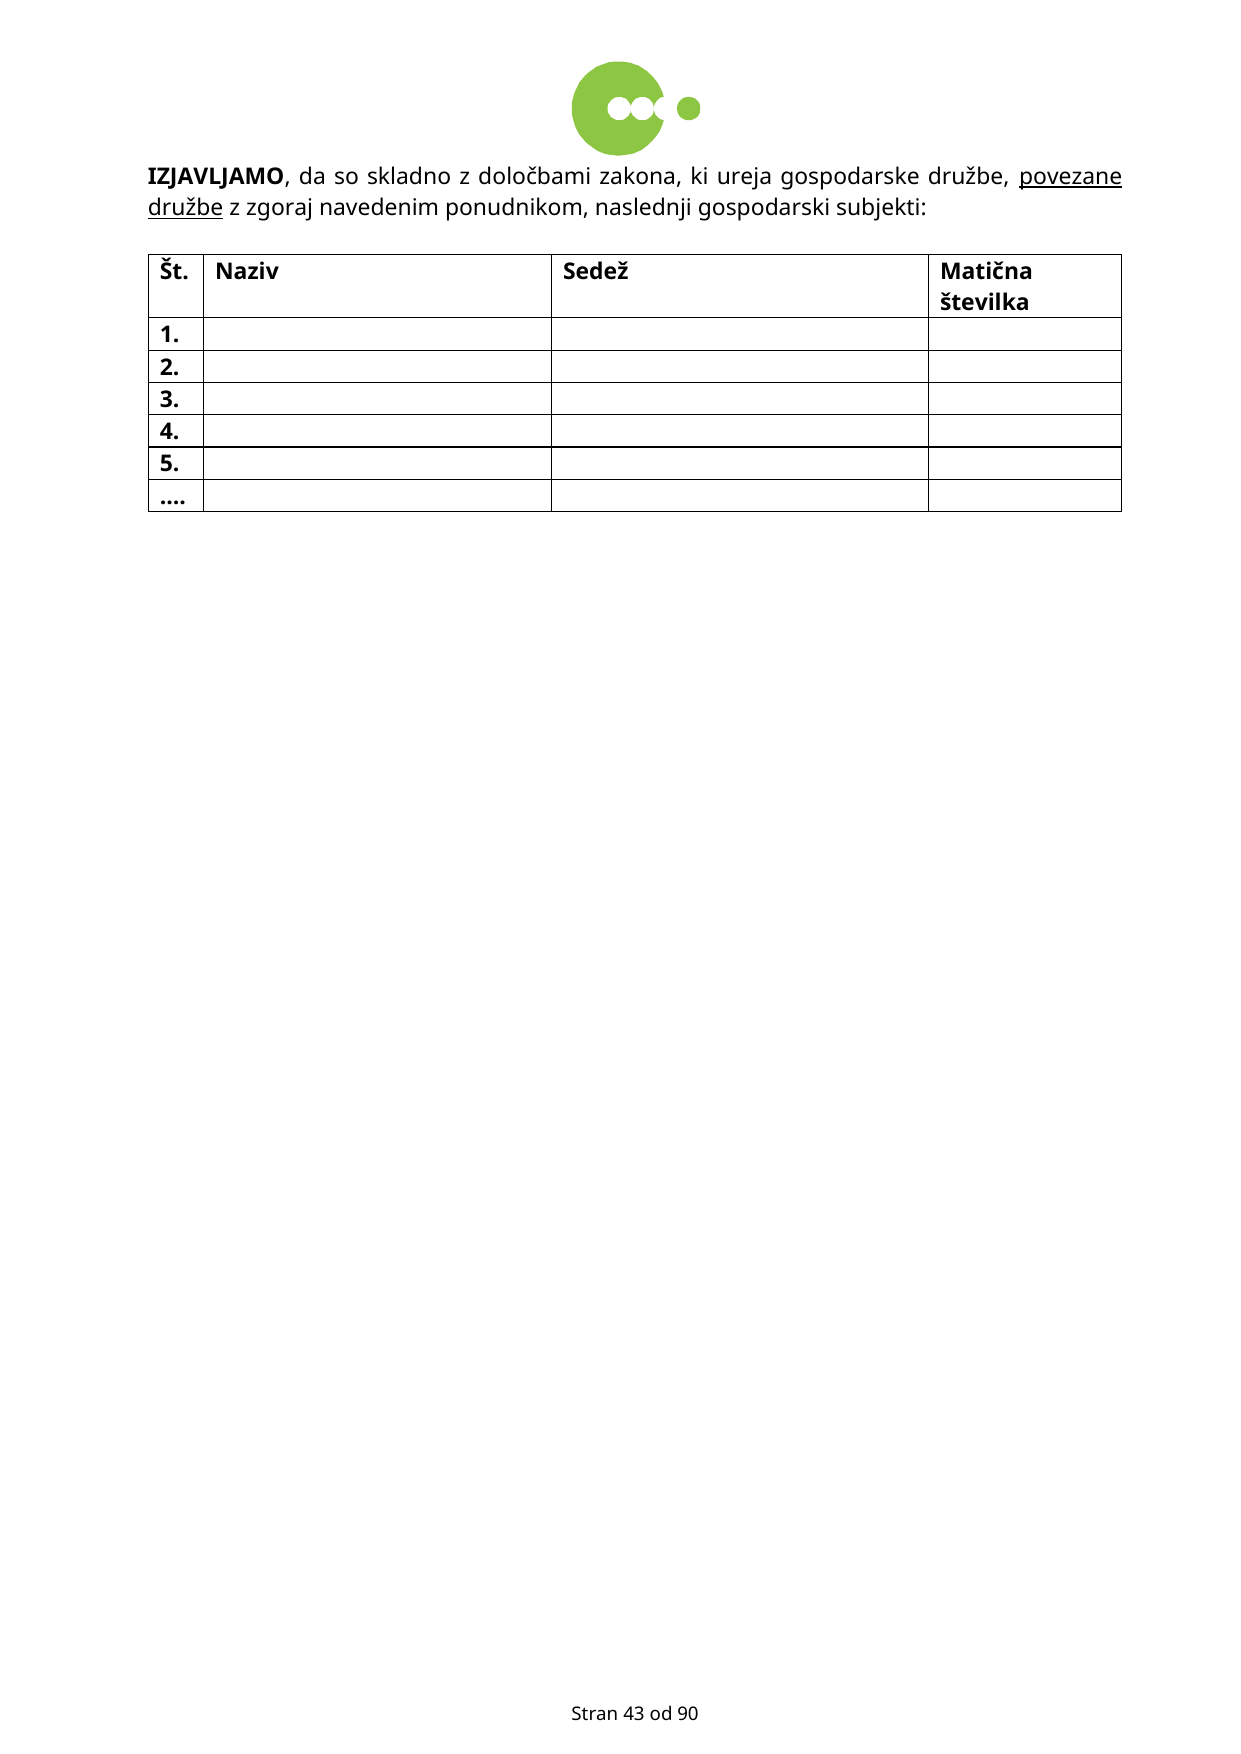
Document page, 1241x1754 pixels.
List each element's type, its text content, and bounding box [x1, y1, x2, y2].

table_cell [204, 383, 551, 414]
table_cell [552, 415, 928, 446]
table_cell …. [149, 480, 203, 511]
table_cell 3. [149, 383, 203, 414]
table_cell [552, 448, 928, 479]
table_cell 5. [149, 448, 203, 479]
table_header Št. [149, 255, 203, 317]
table_cell [552, 351, 928, 382]
table_cell [204, 448, 551, 479]
table_header Matična številka [929, 255, 1121, 317]
table_cell [929, 318, 1121, 349]
table_cell [929, 448, 1121, 479]
table_header Sedež [552, 255, 928, 317]
table_cell [929, 480, 1121, 511]
table_cell [204, 480, 551, 511]
text * Novela Zakona o gospodarskih družbah (ZGD-1G, Uradni list RS, št. 57/2012 z dne 27. 7. 2012) ukinja tihe družbe, ki po samem zakonu prenehajo obstajati z dnem, ko začne veljati zakon, to je dne 28. 7. 2012. Za družbe s sedežem v Republiki Sloveniji tako del določbe šestega odstavka 14. člena ZIntPK, ki določa kot obvezno sestavino izjave o lastniški strukturi tudi navedbo o tihih družbenikih, ne pride več v poštev. Določba še vedno nespremenjeno velja za tuje družbe, če po tujem pravu institut tihe družbe obstaja.IZJAVLJAMO, da so skladno z določbami zakona, ki ureja gospodarske družbe, povezane družbe z zgoraj navedenim ponudnikom, naslednji gospodarski subjekti: [148, 160, 1122, 222]
table_cell [929, 351, 1121, 382]
table_cell 2. [149, 351, 203, 382]
table_header Naziv [204, 255, 551, 317]
table_cell [552, 383, 928, 414]
table_cell [204, 415, 551, 446]
table_cell [204, 351, 551, 382]
table_cell [929, 415, 1121, 446]
table_cell [552, 318, 928, 349]
table_cell [929, 383, 1121, 414]
table_cell [552, 480, 928, 511]
table_cell [204, 318, 551, 349]
table_cell 4. [149, 415, 203, 446]
table_cell 1. [149, 318, 203, 349]
